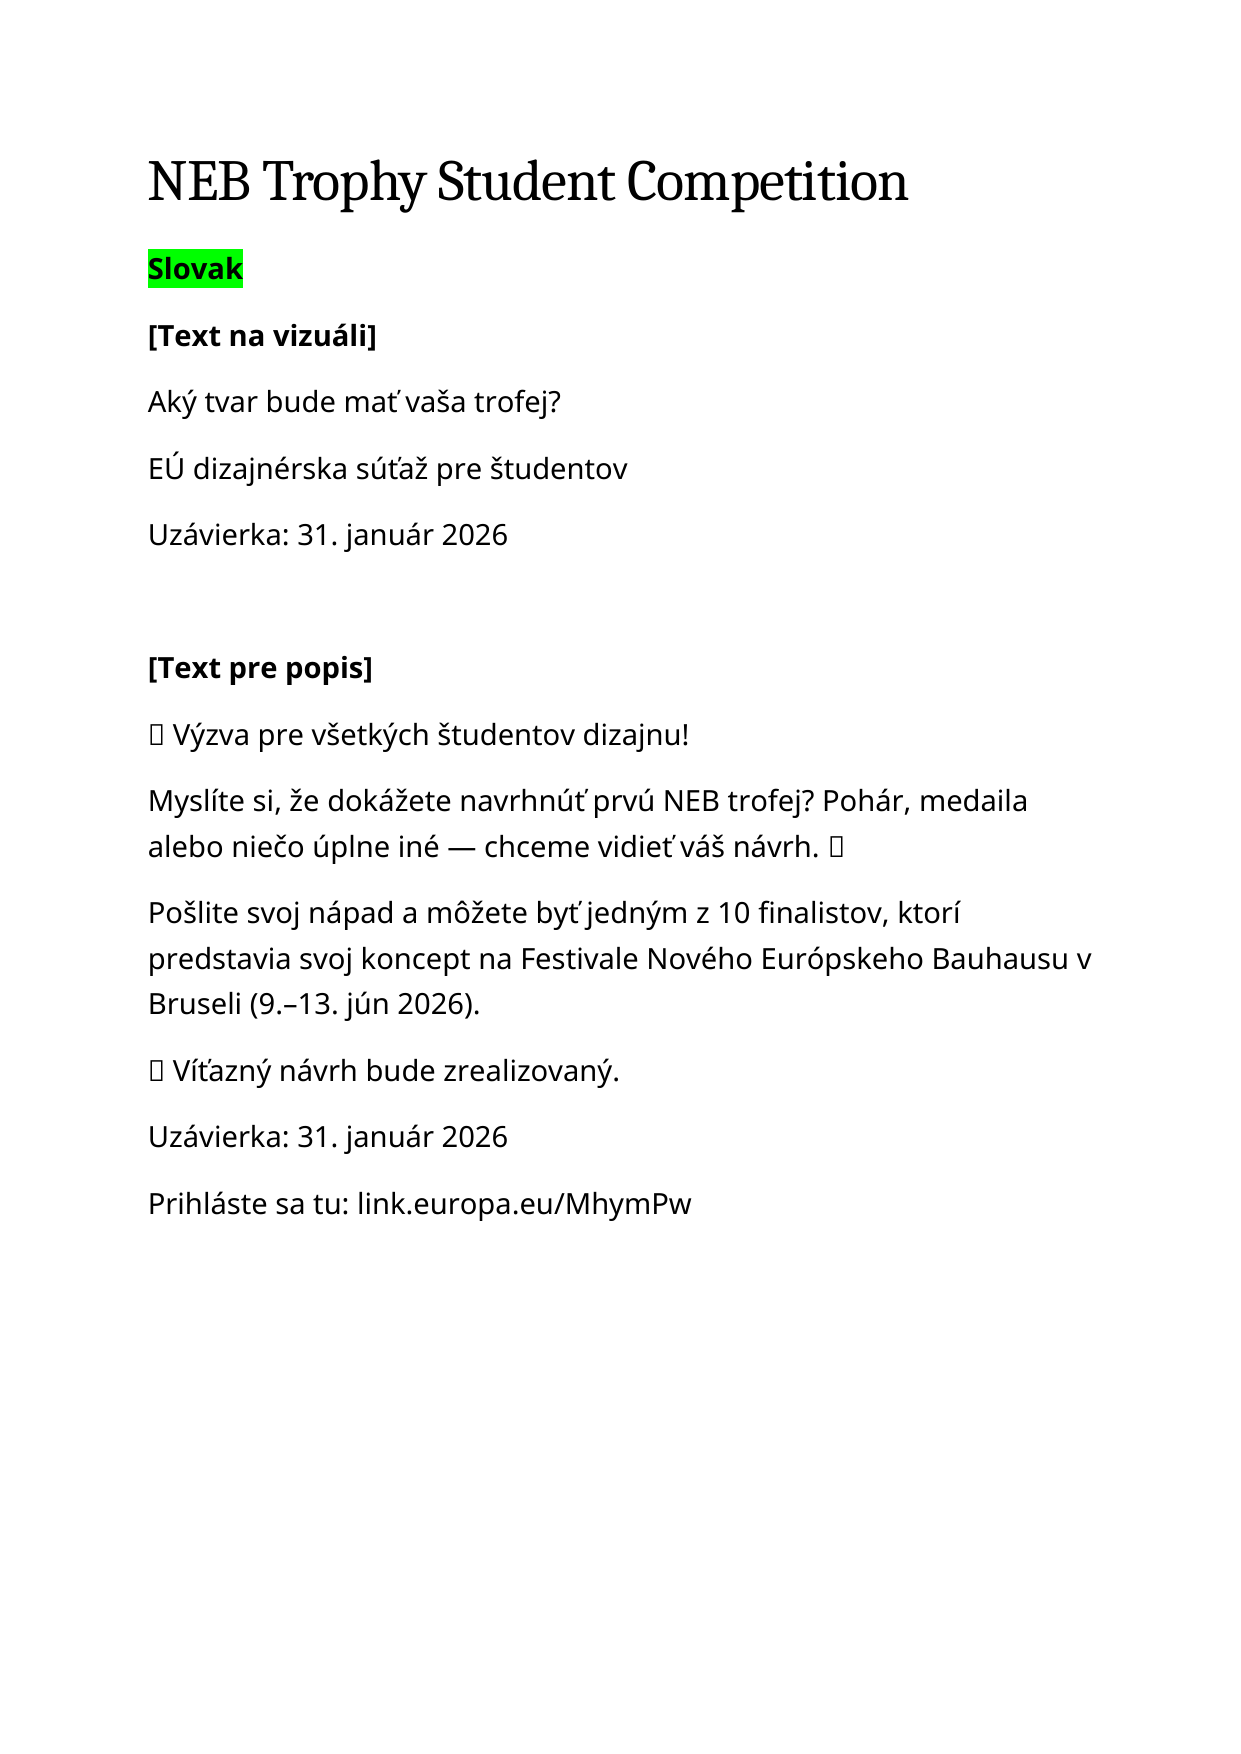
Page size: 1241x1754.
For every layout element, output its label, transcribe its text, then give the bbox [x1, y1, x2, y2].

text 📢 Výzva pre všetkých študentov dizajnu! [148, 714, 1093, 753]
text [Text pre popis] [148, 647, 1093, 687]
text Uzávierka: 31. január 2026 [148, 514, 1093, 554]
text Slovak [148, 248, 1093, 288]
title NEB Trophy Student Competition [148, 148, 1093, 215]
text Uzávierka: 31. január 2026 [148, 1116, 1093, 1156]
text Aký tvar bude mať vaša trofej? [148, 381, 1093, 421]
text Pošlite svoj nápad a môžete byť jedným z 10 finalistov, ktorí predstavia svoj koncept na Festivale Nového Európskeho Bauhausu v Bruseli (9.–13. jún 2026). [148, 892, 1093, 1023]
text Prihláste sa tu: link.europa.eu/MhymPw [148, 1183, 1093, 1223]
text [Text na vizuáli] [148, 315, 1093, 355]
text Myslíte si, že dokážete navrhnúť prvú NEB trofej? Pohár, medaila alebo niečo úplne iné — chceme vidieť váš návrh. ✨ [148, 780, 1093, 866]
text EÚ dizajnérska súťaž pre študentov [148, 448, 1093, 488]
text 🥇 Víťazný návrh bude zrealizovaný. [148, 1050, 1093, 1090]
